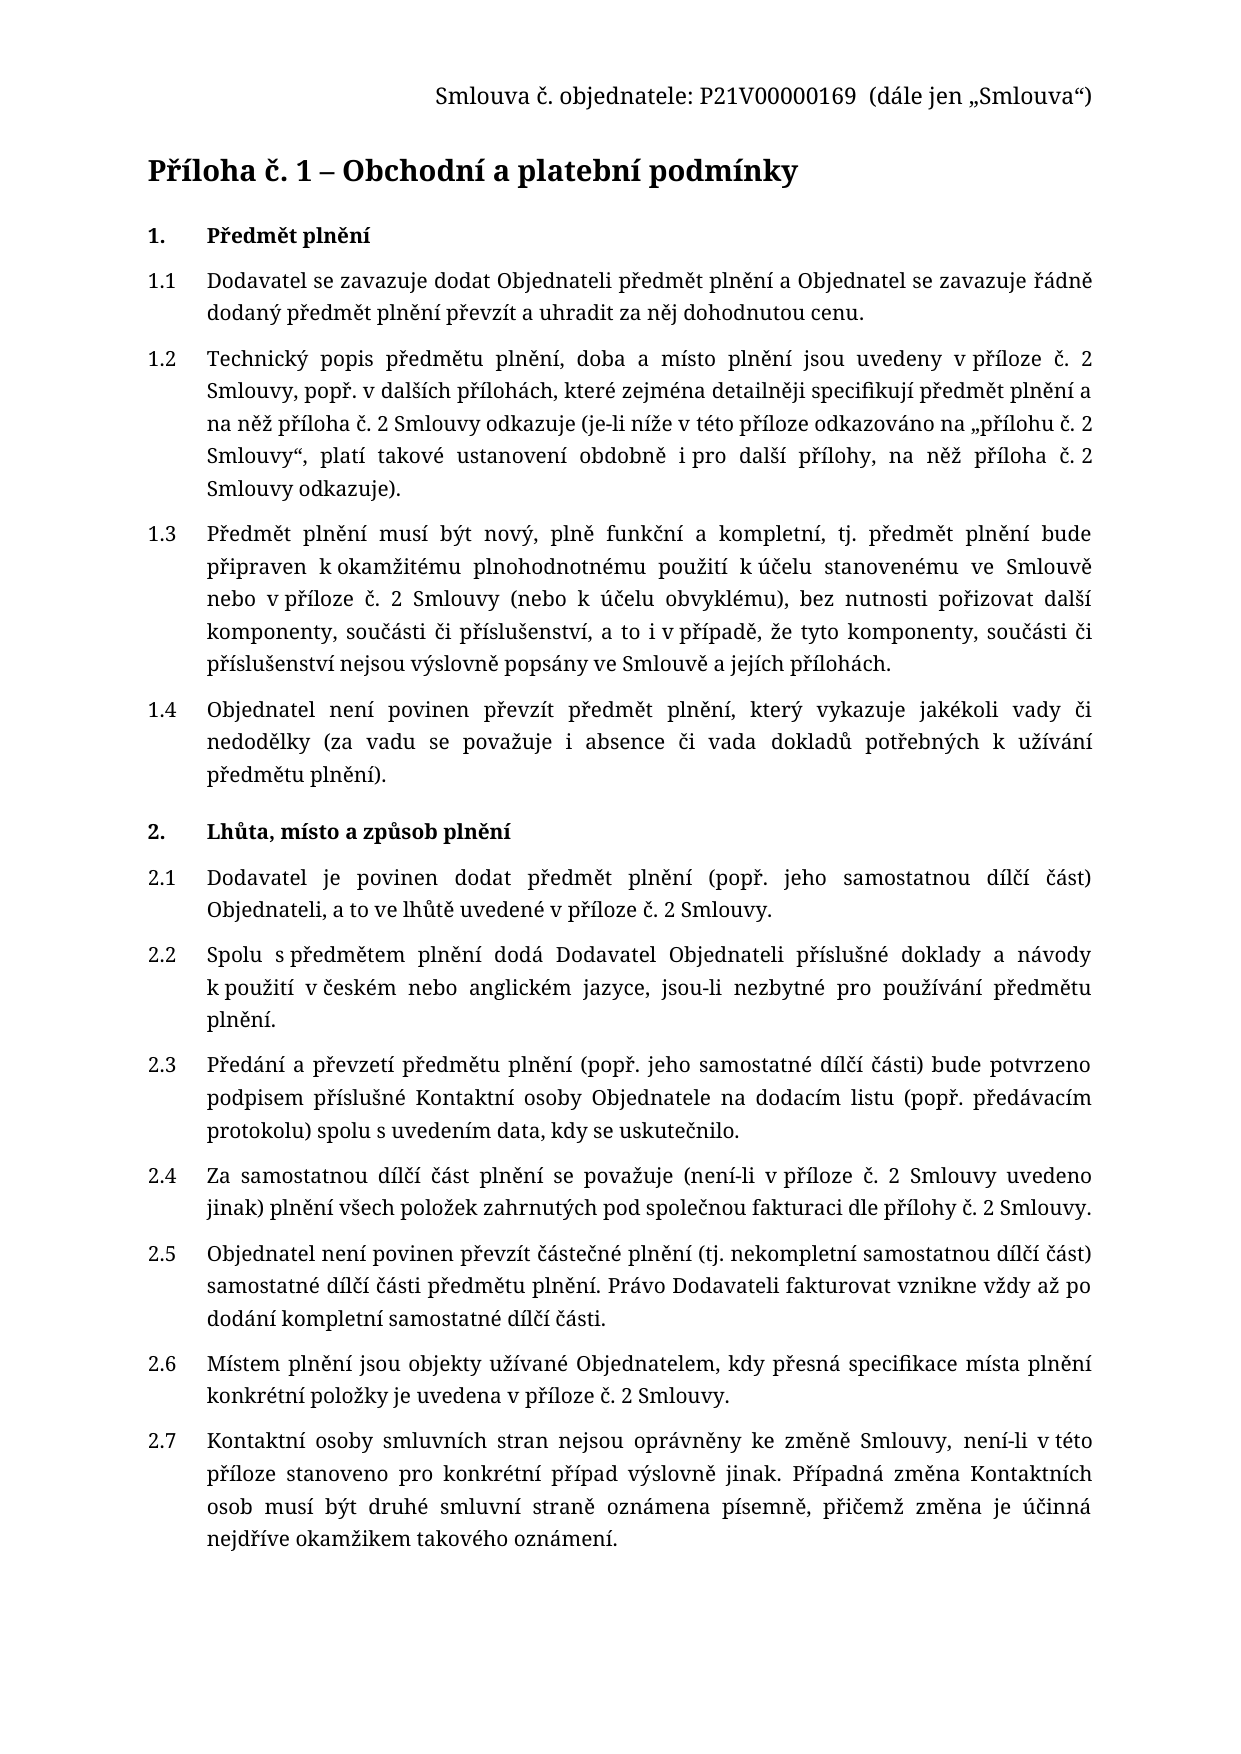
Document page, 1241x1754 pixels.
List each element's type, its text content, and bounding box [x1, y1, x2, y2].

list Objednatel není povinen převzít částečné plnění (tj. nekompletní samostatnou dílčí část) samostatné dílčí části předmětu plnění. Právo Dodavateli fakturovat vznikne vždy až po dodání kompletní samostatné dílčí části. [148, 1239, 1093, 1332]
list Předmět plnění musí být nový, plně funkční a kompletní, tj. předmět plnění bude připraven k okamžitému plnohodnotnému použití k účelu stanovenému ve Smlouvě nebo v příloze č. 2 Smlouvy (nebo k účelu obvyklému), bez nutnosti pořizovat další komponenty, součásti či příslušenství, a to i v případě, že tyto komponenty, součásti či příslušenství nejsou výslovně popsány ve Smlouvě a jejích přílohách. [148, 519, 1093, 678]
list Technický popis předmětu plnění, doba a místo plnění jsou uvedeny v příloze č. 2 Smlouvy, popř. v dalších přílohách, které zejména detailněji specifikují předmět plnění a na něž příloha č. 2 Smlouvy odkazuje (je-li níže v této příloze odkazováno na „přílohu č. 2 Smlouvy“, platí takové ustanovení obdobně i pro další přílohy, na něž příloha č. 2 Smlouvy odkazuje). [148, 344, 1093, 502]
text Příloha č. 1 – Obchodní a platební podmínky [148, 150, 1093, 190]
list Lhůta, místo a způsob plnění [148, 817, 1093, 846]
list Předmět plnění [148, 221, 1093, 249]
list Spolu s předmětem plnění dodá Dodavatel Objednateli příslušné doklady a návody k použití v českém nebo anglickém jazyce, jsou-li nezbytné pro používání předmětu plnění. [148, 940, 1093, 1034]
list Dodavatel je povinen dodat předmět plnění (popř. jeho samostatnou dílčí část) Objednateli, a to ve lhůtě uvedené v příloze č. 2 Smlouvy. [148, 863, 1093, 924]
list Dodavatel se zavazuje dodat Objednateli předmět plnění a Objednatel se zavazuje řádně dodaný předmět plnění převzít a uhradit za něj dohodnutou cenu. [148, 266, 1093, 327]
list Kontaktní osoby smluvních stran nejsou oprávněny ke změně Smlouvy, není-li v této příloze stanoveno pro konkrétní případ výslovně jinak. Případná změna Kontaktních osob musí být druhé smluvní straně oznámena písemně, přičemž změna je účinná nejdříve okamžikem takového oznámení. [148, 1427, 1093, 1553]
list Objednatel není povinen převzít předmět plnění, který vykazuje jakékoli vady či nedodělky (za vadu se považuje i absence či vada dokladů potřebných k užívání předmětu plnění). [148, 695, 1093, 788]
list Předání a převzetí předmětu plnění (popř. jeho samostatné dílčí části) bude potvrzeno podpisem příslušné Kontaktní osoby Objednatele na dodacím listu (popř. předávacím protokolu) spolu s uvedením data, kdy se uskutečnilo. [148, 1051, 1093, 1144]
list Místem plnění jsou objekty užívané Objednatelem, kdy přesná specifikace místa plnění konkrétní položky je uvedena v příloze č. 2 Smlouvy. [148, 1349, 1093, 1410]
list Za samostatnou dílčí část plnění se považuje (není-li v příloze č. 2 Smlouvy uvedeno jinak) plnění všech položek zahrnutých pod společnou fakturaci dle přílohy č. 2 Smlouvy. [148, 1161, 1093, 1222]
